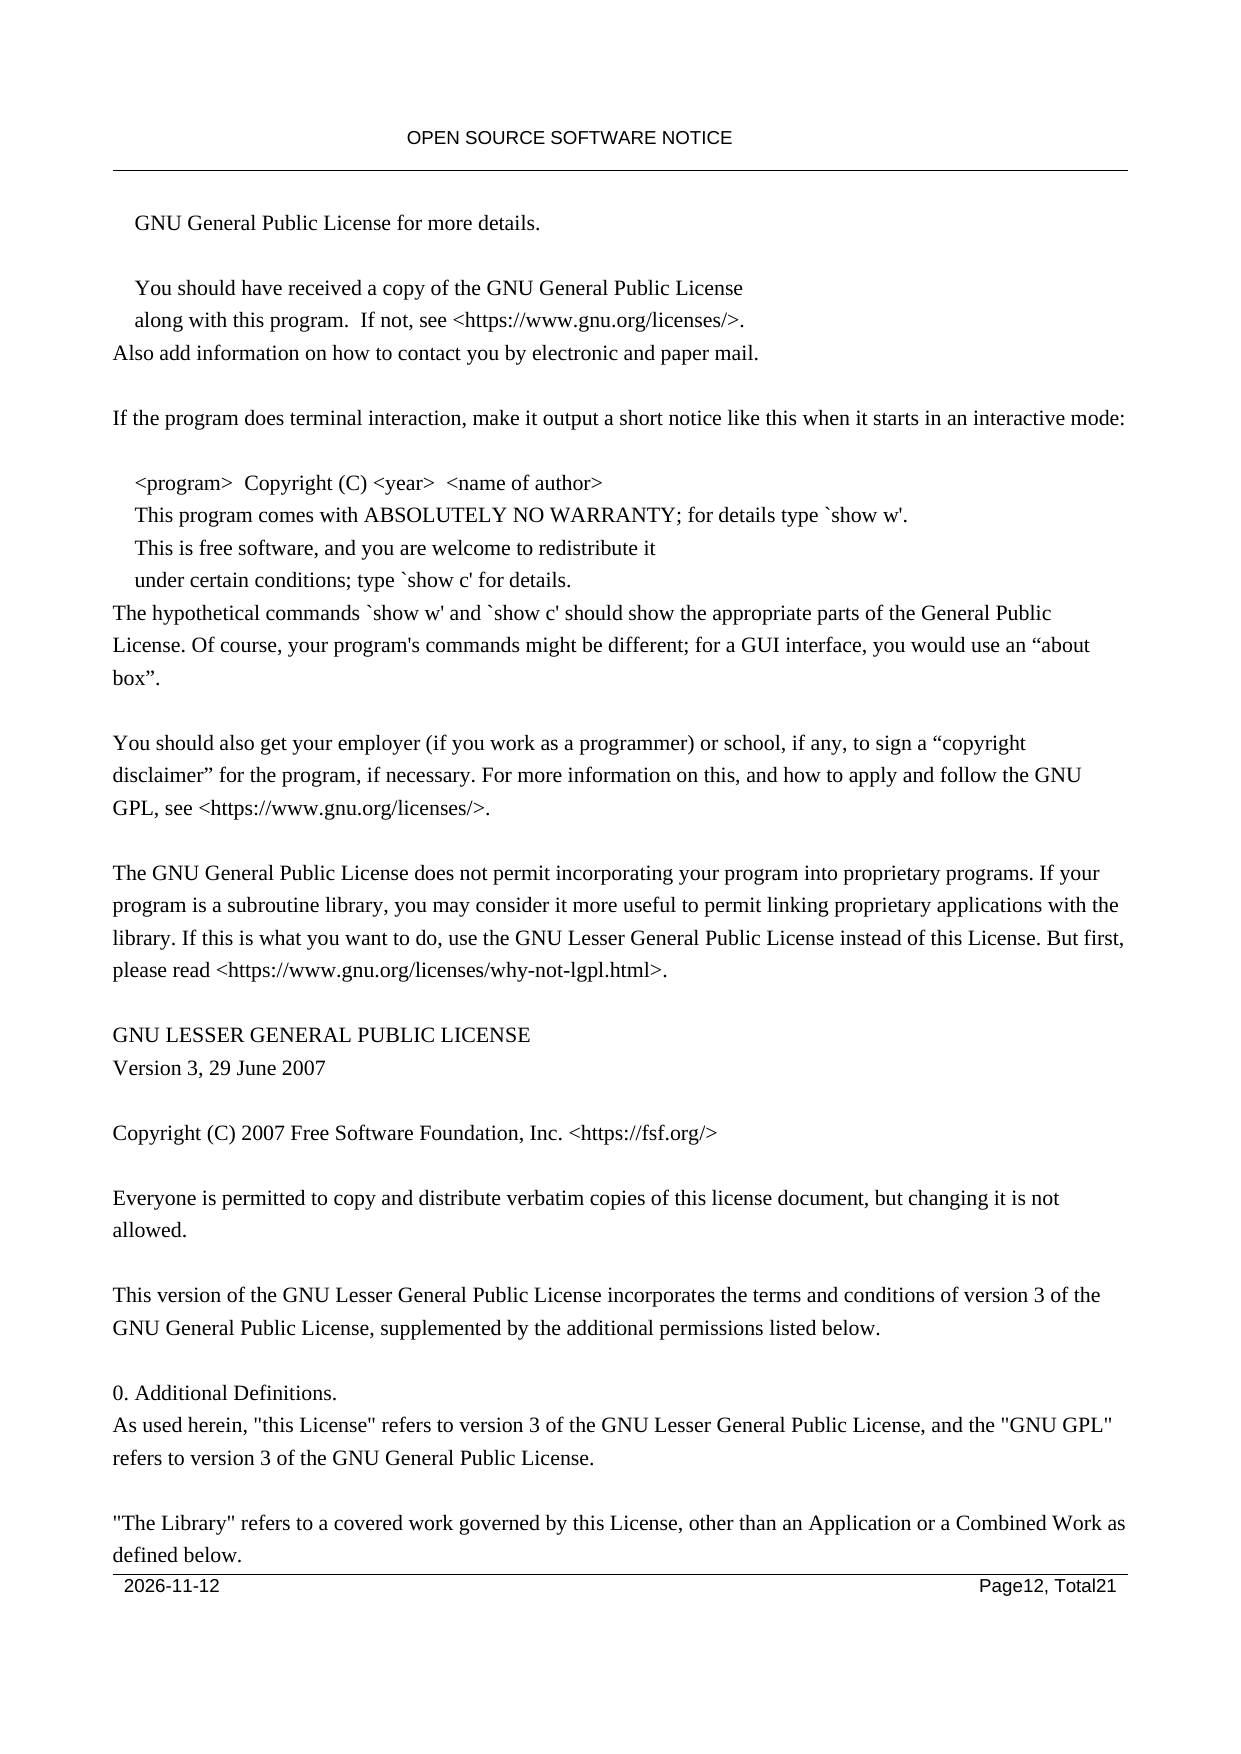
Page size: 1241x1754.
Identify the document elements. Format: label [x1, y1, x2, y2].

text [112, 206, 1128, 1571]
